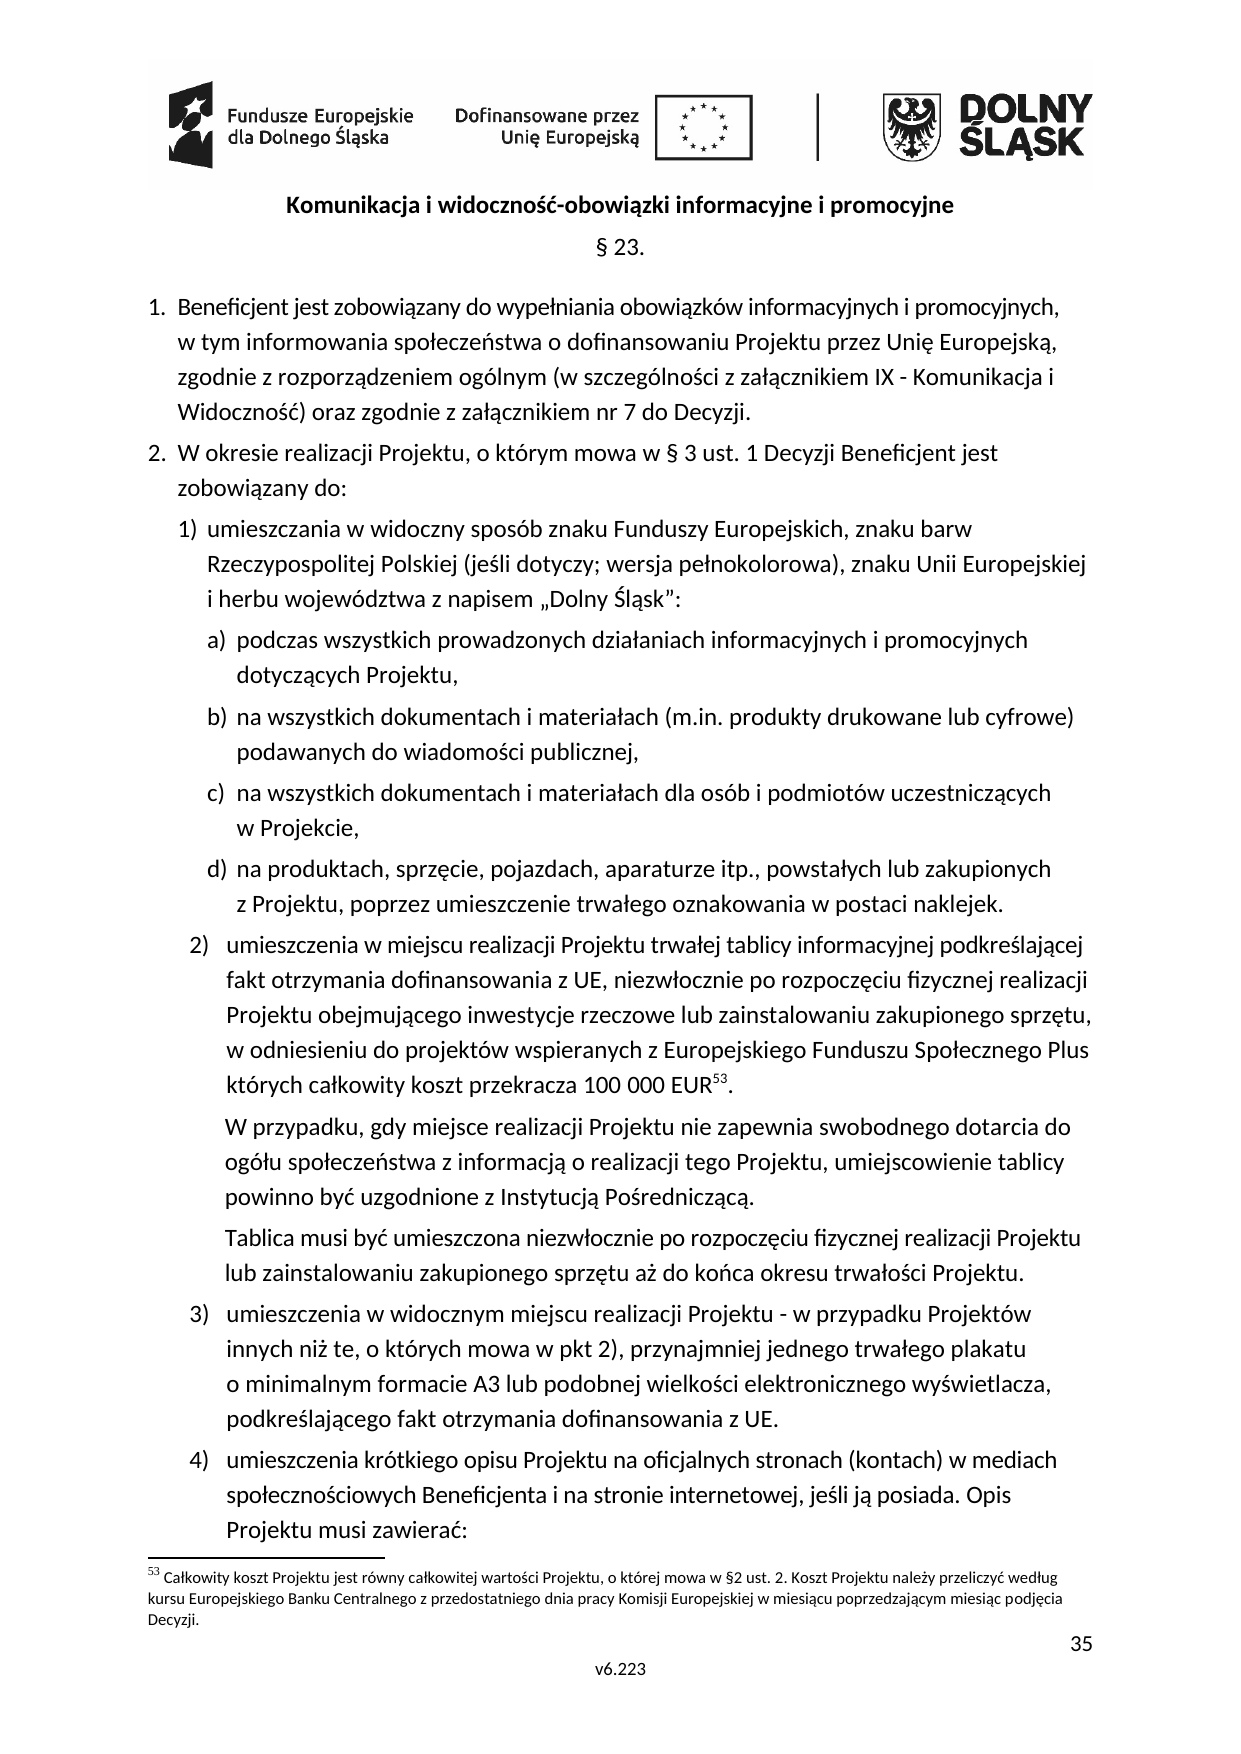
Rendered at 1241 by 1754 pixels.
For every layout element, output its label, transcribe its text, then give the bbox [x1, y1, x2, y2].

list umieszczenia krótkiego opisu Projektu na oficjalnych stronach (kontach) w mediach społecznościowych Beneficjenta i na stronie internetowej, jeśli ją posiada. Opis Projektu musi zawierać: [189, 1445, 1093, 1545]
list Beneficjent jest zobowiązany do wypełniania obowiązków informacyjnych i promocyjnych, w tym informowania społeczeństwa o dofinansowaniu Projektu przez Unię Europejską, zgodnie z rozporządzeniem ogólnym (w szczególności z załącznikiem IX - Komunikacja i Widoczność) oraz zgodnie z załącznikiem nr 7 do Decyzji. [148, 291, 1093, 426]
subtitle Komunikacja i widoczność-obowiązki informacyjne i promocyjne [148, 190, 1093, 220]
picture [147, 59, 1093, 190]
list podczas wszystkich prowadzonych działaniach informacyjnych i promocyjnych dotyczących Projektu, [207, 625, 1093, 690]
subtitle § 23. [148, 231, 1093, 261]
text Tablica musi być umieszczona niezwłocznie po rozpoczęciu fizycznej realizacji Projektu lub zainstalowaniu zakupionego sprzętu aż do końca okresu trwałości Projektu. [224, 1222, 1093, 1288]
list na wszystkich dokumentach i materiałach dla osób i podmiotów uczestniczących w Projekcie, [207, 777, 1093, 843]
list na wszystkich dokumentach i materiałach (m.in. produkty drukowane lub cyfrowe) podawanych do wiadomości publicznej, [207, 701, 1093, 766]
list na produktach, sprzęcie, pojazdach, aparaturze itp., powstałych lub zakupionych z Projektu, poprzez umieszczenie trwałego oznakowania w postaci naklejek. [207, 853, 1093, 919]
list W okresie realizacji Projektu, o którym mowa w § 3 ust. 1 Decyzji Beneficjent jest zobowiązany do: [148, 437, 1093, 503]
list umieszczenia w miejscu realizacji Projektu trwałej tablicy informacyjnej podkreślającej fakt otrzymania dofinansowania z UE, niezwłocznie po rozpoczęciu fizycznej realizacji Projektu obejmującego inwestycje rzeczowe lub zainstalowaniu zakupionego sprzętu, w odniesieniu do projektów wspieranych z Europejskiego Funduszu Społecznego Plus których całkowity koszt przekracza 100 000 EUR. [189, 930, 1093, 1100]
list umieszczenia w widocznym miejscu realizacji Projektu - w przypadku Projektów innych niż te, o których mowa w pkt 2), przynajmniej jednego trwałego plakatu o minimalnym formacie A3 lub podobnej wielkości elektronicznego wyświetlacza, podkreślającego fakt otrzymania dofinansowania z UE. [189, 1298, 1093, 1434]
text W przypadku, gdy miejsce realizacji Projektu nie zapewnia swobodnego dotarcia do ogółu społeczeństwa z informacją o realizacji tego Projektu, umiejscowienie tablicy powinno być uzgodnione z Instytucją Pośredniczącą. [224, 1111, 1093, 1211]
list umieszczania w widoczny sposób znaku Funduszy Europejskich, znaku barw Rzeczypospolitej Polskiej (jeśli dotyczy; wersja pełnokolorowa), znaku Unii Europejskiej i herbu województwa z napisem „Dolny Śląsk”: [177, 513, 1093, 614]
